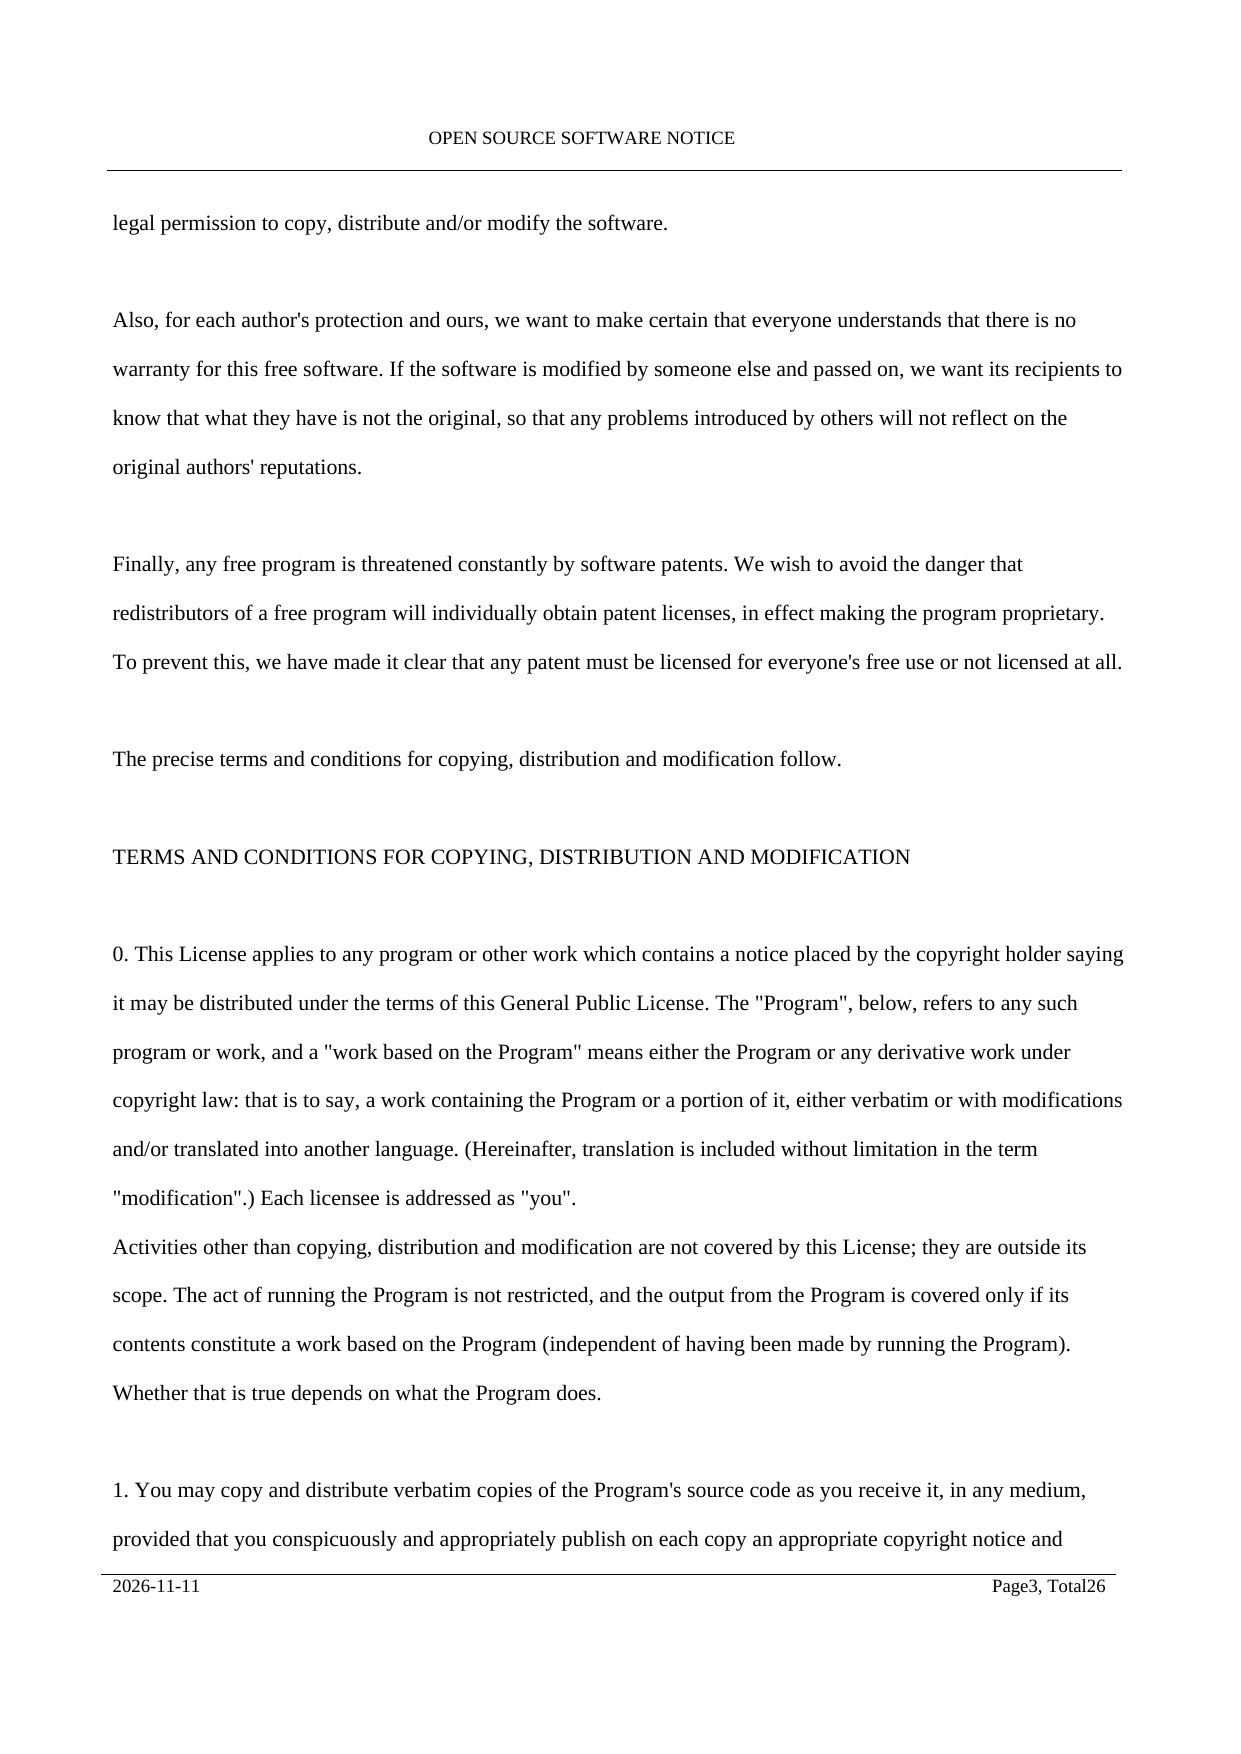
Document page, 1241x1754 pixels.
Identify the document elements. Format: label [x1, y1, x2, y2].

text [112, 206, 1128, 1555]
